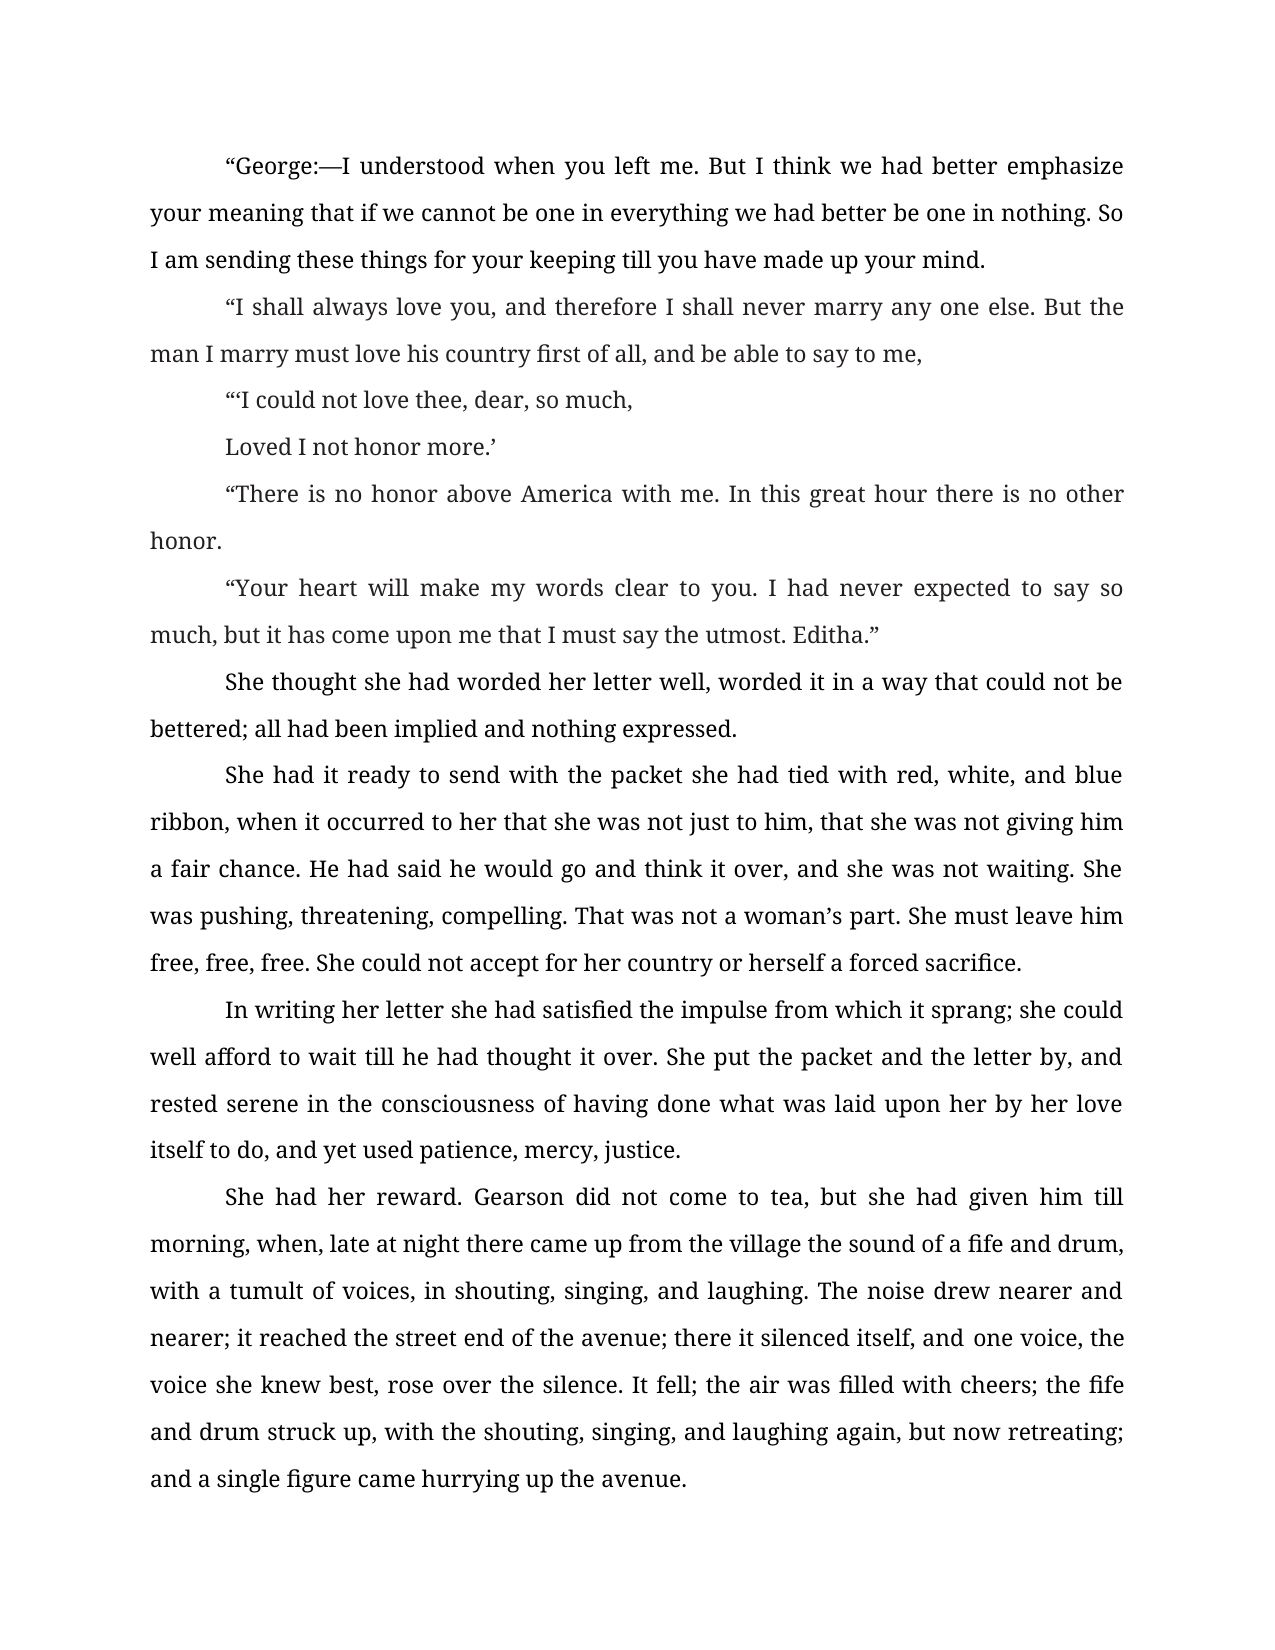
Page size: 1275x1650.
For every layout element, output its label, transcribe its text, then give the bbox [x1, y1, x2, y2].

text In writing her letter she had satisfied the impulse from which it sprang; she could well afford to wait till he had thought it over. She put the packet and the letter by, and rested serene in the consciousness of having done what was laid upon her by her love itself to do, and yet used patience, mercy, justice. [150, 994, 1125, 1166]
text “George:—I understood when you left me. But I think we had better emphasize your meaning that if we cannot be one in everything we had better be one in nothing. So I am sending these things for your keeping till you have made up your mind. [150, 150, 1125, 275]
text She had her reward. Gearson did not come to tea, but she had given him till morning, when, late at night there came up from the village the sound of a fife and drum, with a tumult of voices, in shouting, singing, and laughing. The noise drew nearer and nearer; it reached the street end of the avenue; there it silenced itself, and one voice, the voice she knew best, rose over the silence. It fell; the air was filled with cheers; the fife and drum struck up, with the shouting, singing, and laughing again, but now retreating; and a single figure came hurrying up the avenue. [150, 1181, 1125, 1494]
text “There is no honor above America with me. In this great hour there is no other honor. [150, 478, 1125, 556]
text She had it ready to send with the packet she had tied with red, white, and blue ribbon, when it occurred to her that she was not just to him, that she was not giving him a fair chance. He had said he would go and think it over, and she was not waiting. She was pushing, threatening, compelling. That was not a woman’s part. She must leave him free, free, free. She could not accept for her country or herself a forced sacrifice. [150, 759, 1125, 978]
text She thought she had worded her letter well, worded it in a way that could not be bettered; all had been implied and nothing expressed. [150, 666, 1125, 744]
text Loved I not honor more.’ [150, 431, 1125, 462]
text “Your heart will make my words clear to you. I had never expected to say so much, but it has come upon me that I must say the utmost. Editha.” [150, 572, 1125, 650]
text “‘I could not love thee, dear, so much, [150, 384, 1125, 416]
text “I shall always love you, and therefore I shall never marry any one else. But the man I marry must love his country first of all, and be able to say to me, [150, 291, 1125, 369]
